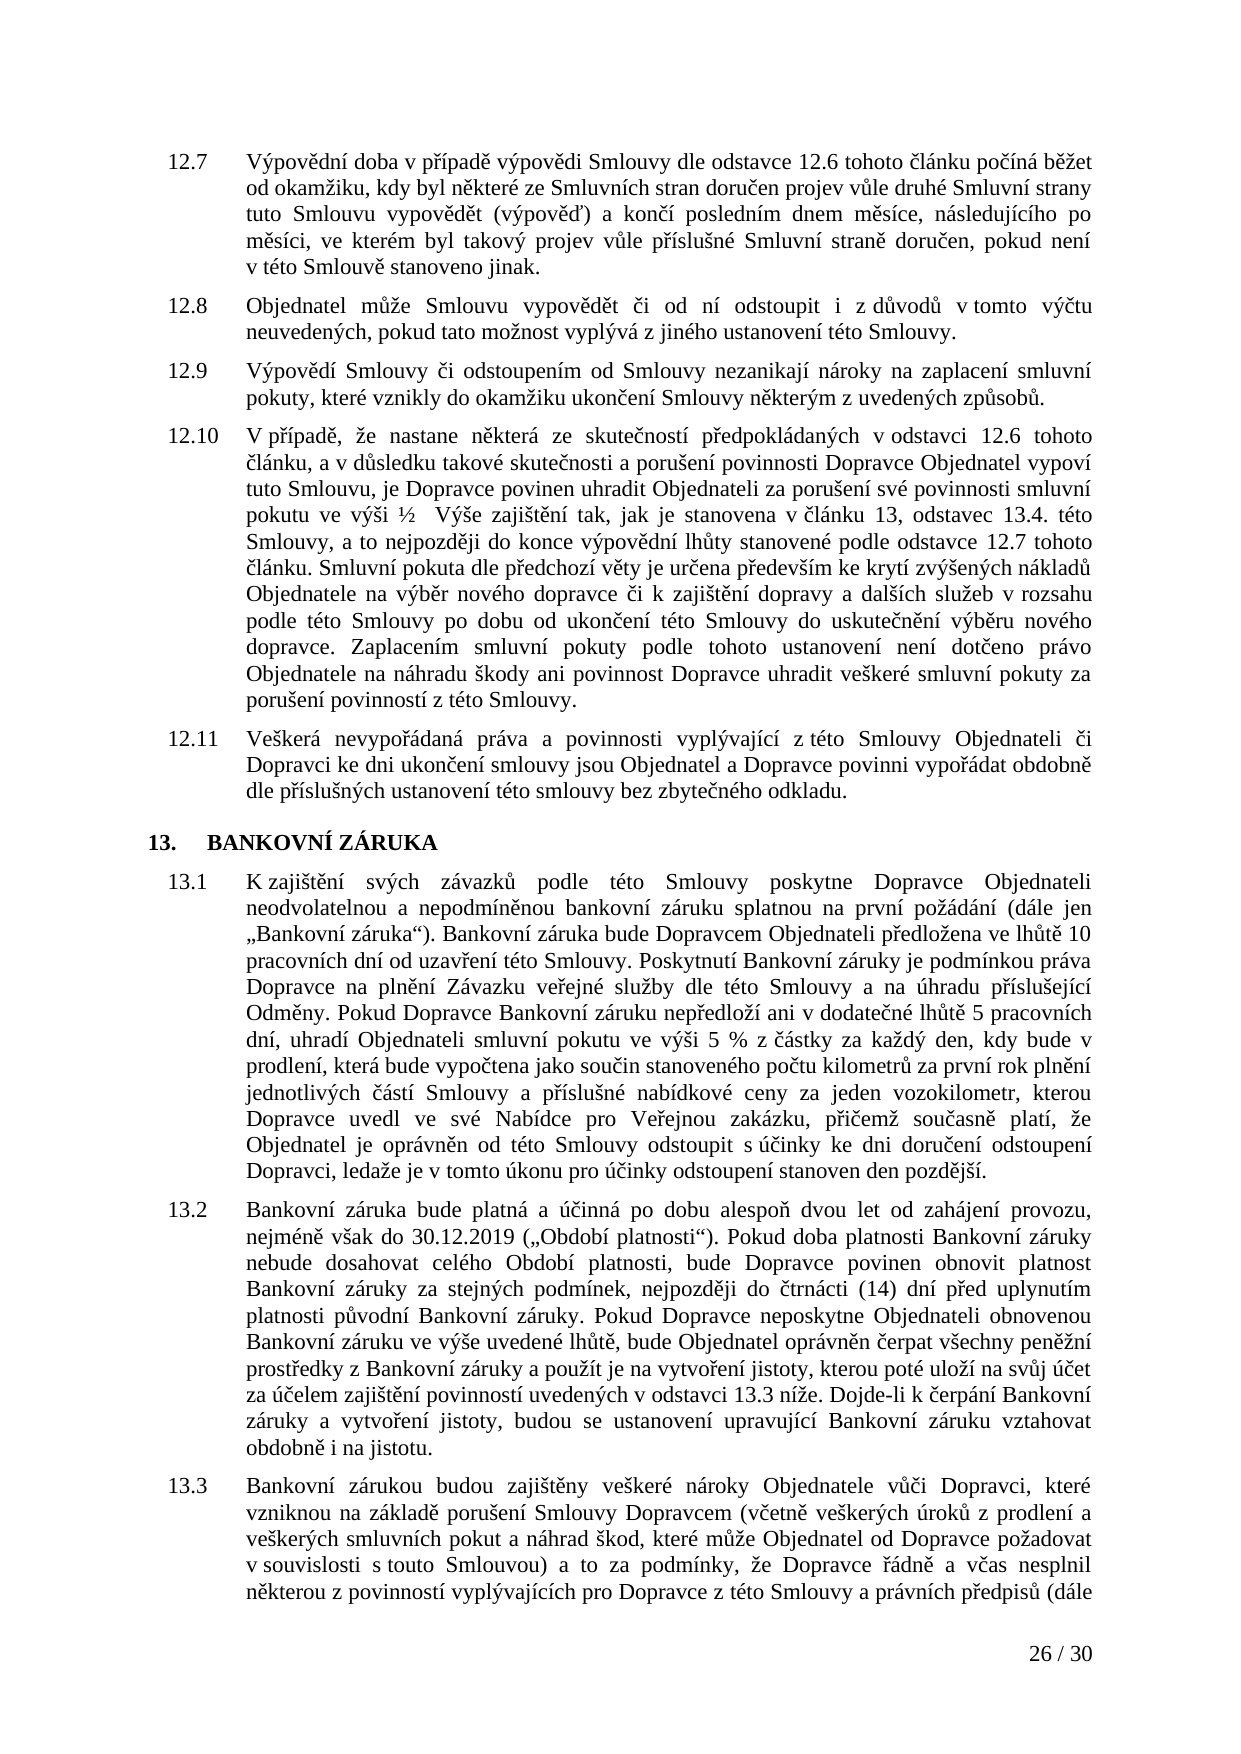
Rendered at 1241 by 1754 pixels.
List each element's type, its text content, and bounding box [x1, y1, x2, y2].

text Veškerá nevypořádaná práva a povinnosti vyplývající z této Smlouvy Objednateli či Dopravci ke dni ukončení smlouvy jsou Objednatel a Dopravce povinni vypořádat obdobně dle příslušných ustanovení této smlouvy bez zbytečného odkladu. [167, 725, 1092, 804]
subtitle Bankovní záruka [148, 829, 1092, 855]
text V případě, že nastane některá ze skutečností předpokládaných v odstavci 12.6 tohoto článku, a v důsledku takové skutečnosti a porušení povinnosti Dopravce Objednatel vypoví tuto Smlouvu, je Dopravce povinen uhradit Objednateli za porušení své povinnosti smluvní pokutu ve výši ½ Výše zajištění tak, jak je stanovena v článku 13, odstavec 13.4. této Smlouvy, a to nejpozději do konce výpovědní lhůty stanovené podle odstavce 12.7 tohoto článku. Smluvní pokuta dle předchozí věty je určena především ke krytí zvýšených nákladů Objednatele na výběr nového dopravce či k zajištění dopravy a dalších služeb v rozsahu podle této Smlouvy po dobu od ukončení této Smlouvy do uskutečnění výběru nového dopravce. Zaplacením smluvní pokuty podle tohoto ustanovení není dotčeno právo Objednatele na náhradu škody ani povinnost Dopravce uhradit veškeré smluvní pokuty za porušení povinností z této Smlouvy. [167, 422, 1092, 712]
text Výpovědí Smlouvy či odstoupením od Smlouvy nezanikají nároky na zaplacení smluvní pokuty, které vznikly do okamžiku ukončení Smlouvy některým z uvedených způsobů. [167, 357, 1092, 410]
text Bankovní záruka bude platná a účinná po dobu alespoň dvou let od zahájení provozu, nejméně však do 30.12.2019 („Období platnosti“). Pokud doba platnosti Bankovní záruky nebude dosahovat celého Období platnosti, bude Dopravce povinen obnovit platnost Bankovní záruky za stejných podmínek, nejpozději do čtrnácti (14) dní před uplynutím platnosti původní Bankovní záruky. Pokud Dopravce neposkytne Objednateli obnovenou Bankovní záruku ve výše uvedené lhůtě, bude Objednatel oprávněn čerpat všechny peněžní prostředky z Bankovní záruky a použít je na vytvoření jistoty, kterou poté uloží na svůj účet za účelem zajištění povinností uvedených v odstavci 13.3 níže. Dojde-li k čerpání Bankovní záruky a vytvoření jistoty, budou se ustanovení upravující Bankovní záruku vztahovat obdobně i na jistotu. [167, 1196, 1092, 1460]
text K zajištění svých závazků podle této Smlouvy poskytne Dopravce Objednateli neodvolatelnou a nepodmíněnou bankovní záruku splatnou na první požádání (dále jen „Bankovní záruka“). Bankovní záruka bude Dopravcem Objednateli předložena ve lhůtě 10 pracovních dní od uzavření této Smlouvy. Poskytnutí Bankovní záruky je podmínkou práva Dopravce na plnění Závazku veřejné služby dle této Smlouvy a na úhradu příslušející Odměny. Pokud Dopravce Bankovní záruku nepředloží ani v dodatečné lhůtě 5 pracovních dní, uhradí Objednateli smluvní pokutu ve výši 5 % z částky za každý den, kdy bude v prodlení, která bude vypočtena jako součin stanoveného počtu kilometrů za první rok plnění jednotlivých částí Smlouvy a příslušné nabídkové ceny za jeden vozokilometr, kterou Dopravce uvedl ve své Nabídce pro Veřejnou zakázku, přičemž současně platí, že Objednatel je oprávněn od této Smlouvy odstoupit s účinky ke dni doručení odstoupení Dopravci, ledaže je v tomto úkonu pro účinky odstoupení stanoven den pozdější. [167, 868, 1092, 1184]
text Objednatel může Smlouvu vypovědět či od ní odstoupit i z důvodů v tomto výčtu neuvedených, pokud tato možnost vyplývá z jiného ustanovení této Smlouvy. [167, 292, 1092, 345]
text Výpovědní doba v případě výpovědi Smlouvy dle odstavce 12.6 tohoto článku počíná běžet od okamžiku, kdy byl některé ze Smluvních stran doručen projev vůle druhé Smluvní strany tuto Smlouvu vypovědět (výpověď) a končí posledním dnem měsíce, následujícího po měsíci, ve kterém byl takový projev vůle příslušné Smluvní straně doručen, pokud není v této Smlouvě stanoveno jinak. [167, 148, 1092, 279]
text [167, 1472, 1092, 1604]
